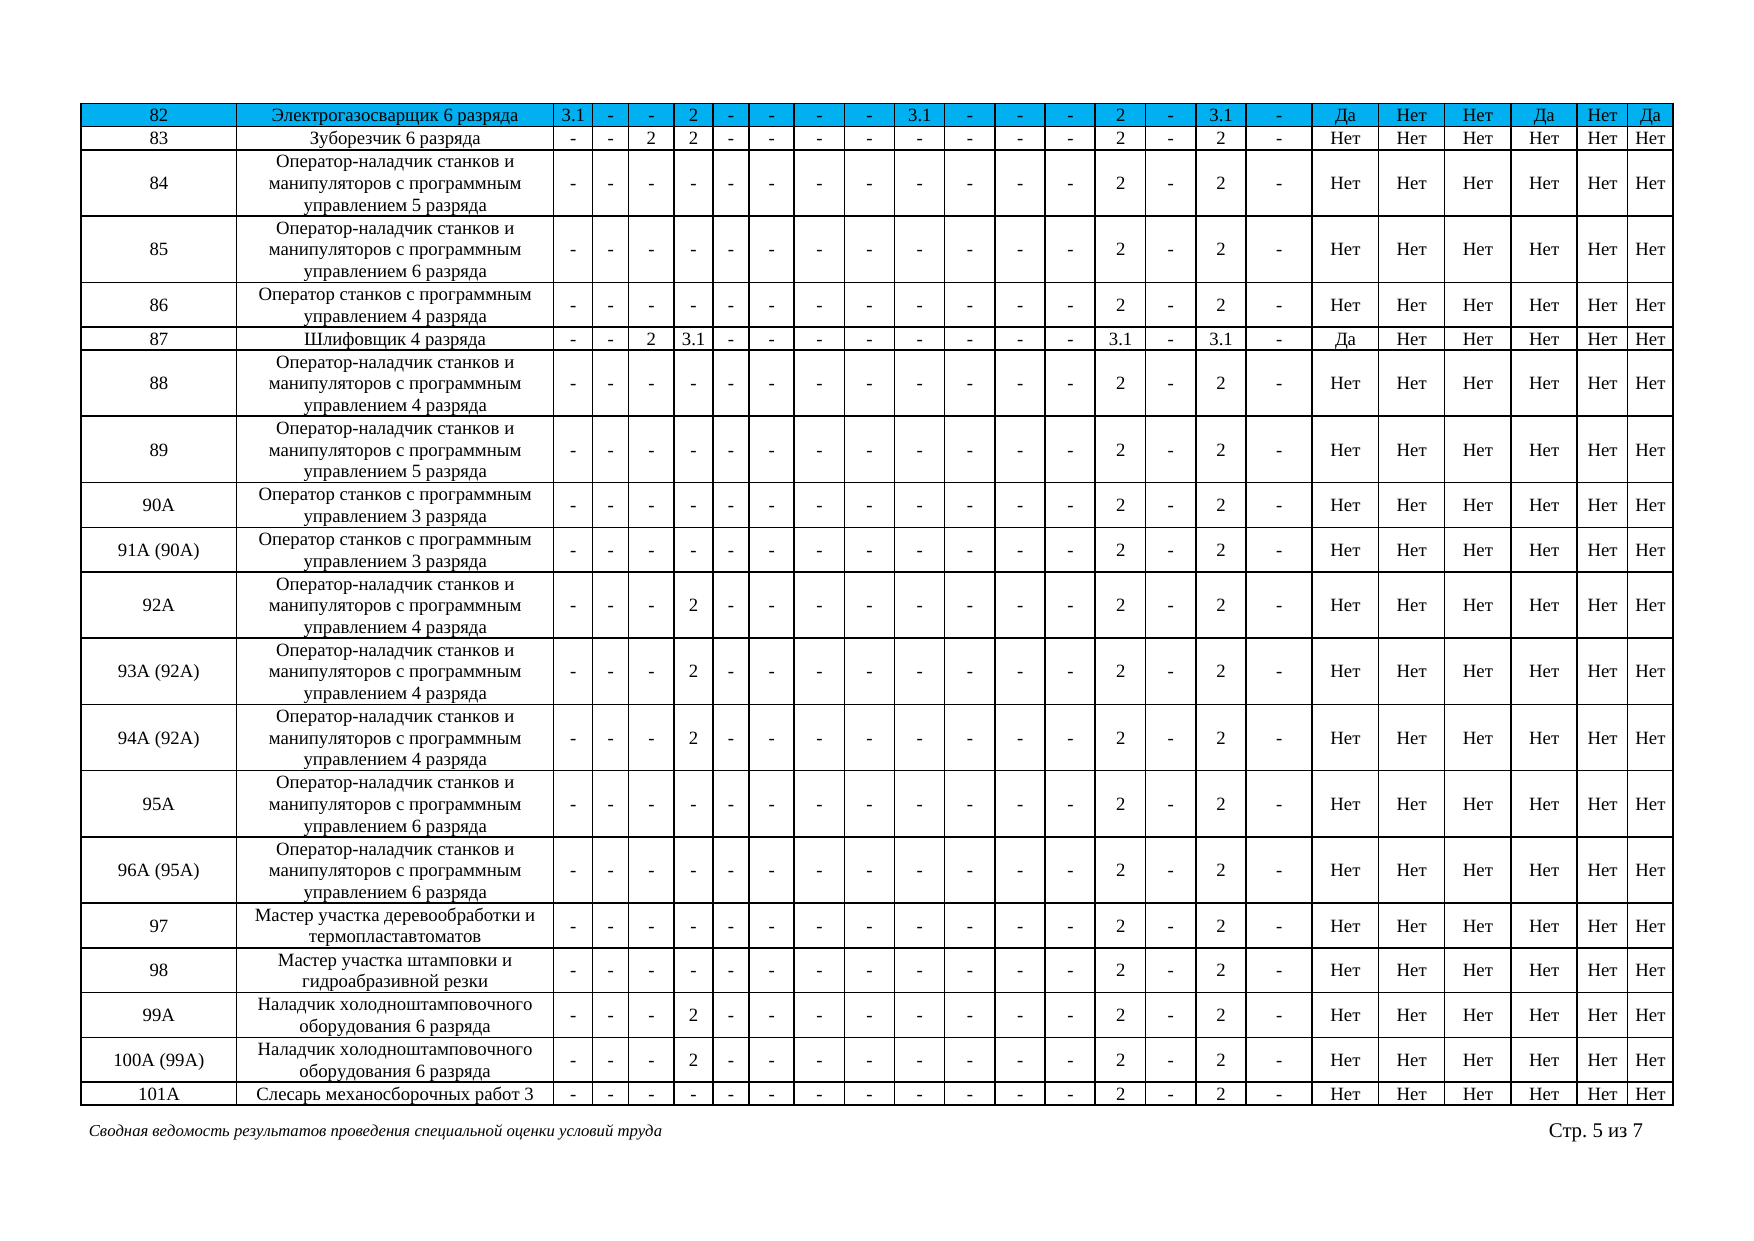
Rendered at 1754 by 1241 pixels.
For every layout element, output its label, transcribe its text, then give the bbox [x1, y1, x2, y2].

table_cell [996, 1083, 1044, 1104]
table_cell - [795, 528, 844, 571]
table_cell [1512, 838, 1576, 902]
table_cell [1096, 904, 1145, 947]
table_cell 3.1 [675, 328, 712, 349]
table_cell - [750, 283, 793, 326]
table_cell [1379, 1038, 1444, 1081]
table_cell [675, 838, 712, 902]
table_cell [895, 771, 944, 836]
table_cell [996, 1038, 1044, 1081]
table_cell - [945, 151, 994, 215]
table_cell - [554, 283, 592, 326]
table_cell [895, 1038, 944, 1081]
table_cell - [675, 528, 712, 571]
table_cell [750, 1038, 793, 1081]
table_cell 89 [82, 417, 236, 482]
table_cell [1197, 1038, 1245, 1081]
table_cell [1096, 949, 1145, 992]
table_cell - [996, 351, 1044, 415]
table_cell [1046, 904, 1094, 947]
table_cell Нет [1578, 151, 1627, 215]
table_cell - [945, 283, 994, 326]
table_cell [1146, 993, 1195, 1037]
table_cell 91А (90А) [82, 528, 236, 571]
table_cell - [795, 104, 844, 126]
table_cell - [1146, 573, 1195, 637]
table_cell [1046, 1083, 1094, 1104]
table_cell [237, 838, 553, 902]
table_cell Нет [1578, 127, 1627, 149]
table_cell - [795, 483, 844, 526]
table_cell - [593, 417, 628, 482]
table_cell - [750, 104, 793, 126]
table_cell 84 [82, 151, 236, 215]
table_cell Нет [1512, 151, 1576, 215]
table_cell Оператор станков с программным управлением 3 разряда [237, 483, 553, 526]
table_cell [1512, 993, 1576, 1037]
table_cell - [629, 573, 673, 637]
table_cell 2 [629, 127, 673, 149]
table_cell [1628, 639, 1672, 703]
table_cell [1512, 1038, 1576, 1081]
table_cell Оператор-наладчик станков и манипуляторов с программным управлением 4 разряда [237, 351, 553, 415]
table_cell - [714, 573, 748, 637]
table_cell - [945, 573, 994, 637]
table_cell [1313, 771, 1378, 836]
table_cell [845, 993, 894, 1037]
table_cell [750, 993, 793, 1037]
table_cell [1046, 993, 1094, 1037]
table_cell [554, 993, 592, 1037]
table_cell Нет [1313, 151, 1378, 215]
table_cell - [593, 217, 628, 281]
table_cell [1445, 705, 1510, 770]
table_cell - [895, 127, 944, 149]
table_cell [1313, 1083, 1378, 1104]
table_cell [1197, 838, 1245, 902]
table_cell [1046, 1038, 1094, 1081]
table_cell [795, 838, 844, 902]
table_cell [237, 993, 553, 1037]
table_cell 2 [1096, 283, 1145, 326]
table_cell 2 [1197, 483, 1245, 526]
table_cell 2 [1197, 417, 1245, 482]
table_cell - [996, 151, 1044, 215]
table_cell Оператор-наладчик станков и манипуляторов с программным управлением 4 разряда [237, 573, 553, 637]
table_cell Нет [1445, 483, 1510, 526]
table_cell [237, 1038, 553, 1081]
table_cell - [795, 151, 844, 215]
table_cell Нет [1313, 283, 1378, 326]
table_cell - [675, 483, 712, 526]
table_cell Нет [1445, 283, 1510, 326]
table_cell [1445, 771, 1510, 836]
table_cell 87 [82, 328, 236, 349]
table_cell - [1247, 217, 1311, 281]
table_cell Нет [1313, 417, 1378, 482]
table_cell - [629, 351, 673, 415]
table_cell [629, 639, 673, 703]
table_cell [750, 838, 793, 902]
table_cell Нет [1379, 351, 1444, 415]
table_cell - [714, 328, 748, 349]
table_cell - [1046, 151, 1094, 215]
table_cell Нет [1578, 283, 1627, 326]
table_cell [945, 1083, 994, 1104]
table_cell 3.1 [1096, 328, 1145, 349]
table_cell 3.1 [1197, 104, 1245, 126]
table_cell Нет [1445, 528, 1510, 571]
table_cell 2 [1096, 151, 1145, 215]
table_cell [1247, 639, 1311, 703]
table_cell - [1247, 417, 1311, 482]
table_cell - [593, 573, 628, 637]
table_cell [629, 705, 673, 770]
table_cell Нет [1445, 328, 1510, 349]
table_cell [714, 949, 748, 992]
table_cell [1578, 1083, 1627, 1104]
table_cell Нет [1628, 151, 1672, 215]
table_cell - [593, 483, 628, 526]
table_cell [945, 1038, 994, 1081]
table_cell - [1046, 127, 1094, 149]
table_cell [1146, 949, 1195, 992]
table_cell 82 [82, 104, 236, 126]
table_cell 2 [1197, 217, 1245, 281]
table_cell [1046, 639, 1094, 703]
table_cell - [895, 483, 944, 526]
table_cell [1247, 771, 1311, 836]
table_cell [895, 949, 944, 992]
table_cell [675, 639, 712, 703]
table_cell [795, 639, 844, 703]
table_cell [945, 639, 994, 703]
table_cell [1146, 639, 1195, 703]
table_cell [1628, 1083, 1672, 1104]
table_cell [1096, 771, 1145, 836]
table_cell - [1247, 351, 1311, 415]
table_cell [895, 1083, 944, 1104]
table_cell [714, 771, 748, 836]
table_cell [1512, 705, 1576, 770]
table_cell Нет [1578, 351, 1627, 415]
table_cell - [593, 127, 628, 149]
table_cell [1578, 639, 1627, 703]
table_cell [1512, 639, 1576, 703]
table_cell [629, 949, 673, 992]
table_cell Нет [1313, 217, 1378, 281]
table_cell Нет [1512, 483, 1576, 526]
table_cell Нет [1578, 573, 1627, 637]
table_cell - [1247, 528, 1311, 571]
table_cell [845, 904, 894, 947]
table_cell - [750, 573, 793, 637]
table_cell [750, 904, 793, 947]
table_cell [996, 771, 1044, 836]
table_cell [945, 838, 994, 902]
table_cell - [1247, 151, 1311, 215]
table_cell - [750, 151, 793, 215]
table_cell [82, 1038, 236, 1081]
table_cell - [895, 351, 944, 415]
table_cell - [593, 283, 628, 326]
table_cell - [996, 573, 1044, 637]
table_cell Оператор-наладчик станков и манипуляторов с программным управлением 5 разряда [237, 417, 553, 482]
table_cell Да [1512, 104, 1576, 126]
table_cell 93А (92А) [82, 639, 236, 703]
table_cell Нет [1628, 351, 1672, 415]
table_cell - [593, 528, 628, 571]
table_cell Нет [1379, 483, 1444, 526]
table_cell - [845, 151, 894, 215]
table_cell - [795, 573, 844, 637]
table_cell Нет [1313, 483, 1378, 526]
table_cell - [714, 104, 748, 126]
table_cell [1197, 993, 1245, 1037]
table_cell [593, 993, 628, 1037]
table_cell - [593, 328, 628, 349]
table_cell Нет [1628, 417, 1672, 482]
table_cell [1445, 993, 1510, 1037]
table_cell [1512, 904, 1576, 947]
table_cell - [996, 127, 1044, 149]
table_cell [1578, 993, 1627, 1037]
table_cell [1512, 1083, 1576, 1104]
table_cell Да [1313, 328, 1378, 349]
table_cell 2 [1096, 573, 1145, 637]
table_cell Нет [1445, 417, 1510, 482]
table_cell Нет [1445, 151, 1510, 215]
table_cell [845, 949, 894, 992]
table_cell - [795, 283, 844, 326]
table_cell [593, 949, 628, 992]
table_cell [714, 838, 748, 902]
table_cell - [945, 417, 994, 482]
table_cell Нет [1628, 283, 1672, 326]
table_cell Шлифовщик 4 разряда [237, 328, 553, 349]
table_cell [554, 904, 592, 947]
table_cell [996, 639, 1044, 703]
table_cell - [845, 528, 894, 571]
table_cell - [845, 328, 894, 349]
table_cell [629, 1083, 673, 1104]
table_cell - [845, 127, 894, 149]
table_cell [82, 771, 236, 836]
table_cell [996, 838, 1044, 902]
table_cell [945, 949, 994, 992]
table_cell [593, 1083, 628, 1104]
table_cell - [845, 417, 894, 482]
table_cell - [554, 639, 592, 703]
table_cell - [629, 151, 673, 215]
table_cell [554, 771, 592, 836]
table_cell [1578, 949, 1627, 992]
table_cell Нет [1379, 283, 1444, 326]
table_cell - [996, 528, 1044, 571]
table_cell 85 [82, 217, 236, 281]
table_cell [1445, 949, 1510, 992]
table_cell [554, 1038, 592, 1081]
table_cell 2 [1197, 151, 1245, 215]
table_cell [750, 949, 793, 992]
table_cell - [714, 217, 748, 281]
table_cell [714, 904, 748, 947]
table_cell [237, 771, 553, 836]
table_cell - [554, 127, 592, 149]
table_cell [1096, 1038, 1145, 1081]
table_cell - [996, 104, 1044, 126]
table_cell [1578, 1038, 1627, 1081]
table_cell - [895, 528, 944, 571]
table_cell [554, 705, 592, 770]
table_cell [237, 104, 553, 126]
table_cell Оператор станков с программным управлением 3 разряда [237, 528, 553, 571]
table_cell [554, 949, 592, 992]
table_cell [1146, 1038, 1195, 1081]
table_cell - [675, 151, 712, 215]
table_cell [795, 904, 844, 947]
table_cell - [629, 283, 673, 326]
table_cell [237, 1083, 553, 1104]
table_cell - [845, 351, 894, 415]
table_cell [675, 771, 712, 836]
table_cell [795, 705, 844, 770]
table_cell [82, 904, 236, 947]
table_cell - [1146, 483, 1195, 526]
table_cell Нет [1379, 151, 1444, 215]
table_cell - [996, 283, 1044, 326]
table_cell Нет [1628, 127, 1672, 149]
table_cell - [945, 104, 994, 126]
table_cell Нет [1445, 104, 1510, 126]
table_cell Нет [1512, 217, 1576, 281]
table_cell - [996, 483, 1044, 526]
table_cell 2 [675, 104, 712, 126]
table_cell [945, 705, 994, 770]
table_cell Нет [1578, 417, 1627, 482]
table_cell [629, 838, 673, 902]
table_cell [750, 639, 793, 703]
table_cell - [945, 528, 994, 571]
table_cell - [1046, 573, 1094, 637]
table_cell - [996, 417, 1044, 482]
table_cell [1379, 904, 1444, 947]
table_cell Нет [1445, 127, 1510, 149]
table_cell Нет [1578, 528, 1627, 571]
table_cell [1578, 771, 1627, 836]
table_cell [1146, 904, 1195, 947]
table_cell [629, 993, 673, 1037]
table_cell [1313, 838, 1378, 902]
table_cell - [554, 328, 592, 349]
table_cell Зуборезчик 6 разряда [237, 127, 553, 149]
table_cell Нет [1379, 573, 1444, 637]
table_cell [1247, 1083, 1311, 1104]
table_cell - [1146, 283, 1195, 326]
table_cell - [629, 417, 673, 482]
table_cell 2 [1197, 573, 1245, 637]
table_cell 2 [1096, 104, 1145, 126]
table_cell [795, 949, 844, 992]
table_cell - [1046, 417, 1094, 482]
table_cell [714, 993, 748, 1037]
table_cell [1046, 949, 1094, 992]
table_cell Да [1628, 104, 1672, 126]
table_cell - [1146, 417, 1195, 482]
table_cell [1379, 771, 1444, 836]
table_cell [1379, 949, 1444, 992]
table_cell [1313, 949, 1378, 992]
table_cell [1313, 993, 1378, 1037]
table_cell 86 [82, 283, 236, 326]
table_cell - [945, 127, 994, 149]
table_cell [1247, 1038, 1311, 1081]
table_cell - [750, 528, 793, 571]
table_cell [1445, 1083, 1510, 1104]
table_cell - [554, 217, 592, 281]
table_cell - [845, 217, 894, 281]
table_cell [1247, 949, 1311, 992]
table_cell - [895, 417, 944, 482]
table_cell 2 [675, 573, 712, 637]
table_cell 2 [1096, 483, 1145, 526]
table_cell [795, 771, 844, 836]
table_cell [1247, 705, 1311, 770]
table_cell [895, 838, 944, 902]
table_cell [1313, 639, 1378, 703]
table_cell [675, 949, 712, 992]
table_cell - [714, 283, 748, 326]
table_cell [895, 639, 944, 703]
table_cell - [593, 351, 628, 415]
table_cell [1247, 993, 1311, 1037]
table_cell Нет [1512, 328, 1576, 349]
table_cell - [629, 528, 673, 571]
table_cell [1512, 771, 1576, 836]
table_cell - [1046, 528, 1094, 571]
table_cell - [554, 528, 592, 571]
table_cell - [629, 104, 673, 126]
table_cell - [1146, 151, 1195, 215]
table_cell - [554, 151, 592, 215]
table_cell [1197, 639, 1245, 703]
table_cell Нет [1578, 483, 1627, 526]
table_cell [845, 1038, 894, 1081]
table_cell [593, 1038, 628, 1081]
table_cell - [1247, 127, 1311, 149]
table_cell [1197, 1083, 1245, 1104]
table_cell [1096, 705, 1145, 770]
table_cell - [1247, 483, 1311, 526]
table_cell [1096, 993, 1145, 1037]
table_cell - [1146, 351, 1195, 415]
table_cell - [996, 328, 1044, 349]
table_cell Да [1313, 104, 1378, 126]
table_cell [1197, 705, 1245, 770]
table_cell Нет [1379, 127, 1444, 149]
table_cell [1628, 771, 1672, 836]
table_cell Нет [1628, 573, 1672, 637]
table_cell - [629, 483, 673, 526]
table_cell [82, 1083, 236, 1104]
table_cell - [1146, 528, 1195, 571]
table_cell Нет [1379, 328, 1444, 349]
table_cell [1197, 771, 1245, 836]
table_cell - [1146, 104, 1195, 126]
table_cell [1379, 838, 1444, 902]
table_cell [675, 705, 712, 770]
table_cell Оператор станков с программным управлением 4 разряда [237, 283, 553, 326]
table_cell - [1146, 328, 1195, 349]
table_cell - [895, 328, 944, 349]
table_cell 2 [1197, 283, 1245, 326]
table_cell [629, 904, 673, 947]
table_cell - [675, 417, 712, 482]
table_cell - [750, 483, 793, 526]
table_cell - [996, 217, 1044, 281]
table_cell - [750, 417, 793, 482]
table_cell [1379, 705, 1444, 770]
table_cell - [1046, 283, 1094, 326]
table_cell - [895, 283, 944, 326]
table_cell - [593, 104, 628, 126]
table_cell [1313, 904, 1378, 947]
table_cell 2 [1096, 217, 1145, 281]
table_cell - [750, 127, 793, 149]
table_cell 2 [1096, 417, 1145, 482]
table_cell - [1046, 351, 1094, 415]
table_cell - [629, 217, 673, 281]
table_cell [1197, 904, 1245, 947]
table_cell Нет [1445, 217, 1510, 281]
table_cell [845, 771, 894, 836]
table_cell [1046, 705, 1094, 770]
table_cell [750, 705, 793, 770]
table_cell 2 [1096, 528, 1145, 571]
table_cell 90А [82, 483, 236, 526]
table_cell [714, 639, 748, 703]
table_cell - [554, 351, 592, 415]
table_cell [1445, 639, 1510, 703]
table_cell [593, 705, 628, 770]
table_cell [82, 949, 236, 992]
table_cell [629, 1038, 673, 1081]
table_cell - [1146, 127, 1195, 149]
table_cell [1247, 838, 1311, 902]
table_cell - [945, 328, 994, 349]
table_cell - [895, 151, 944, 215]
table_cell Нет [1379, 528, 1444, 571]
table_cell - [945, 483, 994, 526]
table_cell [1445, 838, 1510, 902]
table_cell - [845, 283, 894, 326]
table_cell Нет [1512, 417, 1576, 482]
table_cell - [593, 151, 628, 215]
table_cell Нет [1578, 328, 1627, 349]
table_cell - [714, 528, 748, 571]
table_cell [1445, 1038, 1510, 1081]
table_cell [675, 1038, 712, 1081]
table_cell - [845, 483, 894, 526]
table_cell Нет [1379, 417, 1444, 482]
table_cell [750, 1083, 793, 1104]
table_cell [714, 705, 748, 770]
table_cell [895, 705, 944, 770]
table_cell Нет [1512, 528, 1576, 571]
table_cell 2 [1197, 528, 1245, 571]
table_cell 83 [82, 127, 236, 149]
table_cell Нет [1379, 217, 1444, 281]
table_cell - [795, 417, 844, 482]
table_cell 3.1 [1197, 328, 1245, 349]
table_cell - [895, 573, 944, 637]
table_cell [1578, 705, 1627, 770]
table_cell Нет [1628, 528, 1672, 571]
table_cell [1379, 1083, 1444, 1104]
table_cell 88 [82, 351, 236, 415]
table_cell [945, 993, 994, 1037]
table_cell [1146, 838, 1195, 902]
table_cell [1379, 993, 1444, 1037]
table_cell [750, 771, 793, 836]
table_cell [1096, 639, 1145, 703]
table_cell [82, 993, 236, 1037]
table_cell Нет [1445, 351, 1510, 415]
table_cell 3.1 [895, 104, 944, 126]
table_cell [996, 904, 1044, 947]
table_cell Нет [1313, 573, 1378, 637]
table_cell Нет [1313, 351, 1378, 415]
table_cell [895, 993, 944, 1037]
table_cell - [1247, 328, 1311, 349]
table_cell - [1247, 573, 1311, 637]
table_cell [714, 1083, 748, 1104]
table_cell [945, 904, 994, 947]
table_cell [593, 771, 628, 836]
table_cell - [750, 217, 793, 281]
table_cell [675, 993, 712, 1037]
table_cell - [845, 104, 894, 126]
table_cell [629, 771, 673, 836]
table_cell - [795, 217, 844, 281]
table_cell - [945, 217, 994, 281]
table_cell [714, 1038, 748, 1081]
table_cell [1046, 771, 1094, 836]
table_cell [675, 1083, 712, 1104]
table_cell 92А [82, 573, 236, 637]
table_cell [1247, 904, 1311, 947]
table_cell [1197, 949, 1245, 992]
table_cell - [1046, 483, 1094, 526]
table_cell - [750, 328, 793, 349]
table_cell - [675, 283, 712, 326]
table_cell - [554, 573, 592, 637]
table_cell 2 [1197, 351, 1245, 415]
table_cell - [714, 127, 748, 149]
table_cell Нет [1379, 104, 1444, 126]
table_cell Нет [1512, 351, 1576, 415]
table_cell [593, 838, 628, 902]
table_cell - [1247, 104, 1311, 126]
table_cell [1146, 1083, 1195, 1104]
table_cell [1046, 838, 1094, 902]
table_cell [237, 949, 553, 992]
table_cell - [795, 328, 844, 349]
table_cell - [554, 417, 592, 482]
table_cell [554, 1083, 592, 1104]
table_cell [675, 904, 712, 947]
table_cell - [795, 127, 844, 149]
table_cell - [945, 351, 994, 415]
table_cell Нет [1512, 573, 1576, 637]
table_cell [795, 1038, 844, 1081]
table_cell Нет [1313, 127, 1378, 149]
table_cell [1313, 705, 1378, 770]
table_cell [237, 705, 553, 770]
table_cell 2 [675, 127, 712, 149]
table_cell Нет [1512, 283, 1576, 326]
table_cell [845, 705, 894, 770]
table_cell - [750, 351, 793, 415]
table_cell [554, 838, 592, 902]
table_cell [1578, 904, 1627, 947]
table_cell Нет [1445, 573, 1510, 637]
table_cell Нет [1628, 483, 1672, 526]
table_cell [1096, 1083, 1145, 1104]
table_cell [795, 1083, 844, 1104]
table_cell 2 [629, 328, 673, 349]
table_cell - [714, 483, 748, 526]
table_cell Нет [1628, 328, 1672, 349]
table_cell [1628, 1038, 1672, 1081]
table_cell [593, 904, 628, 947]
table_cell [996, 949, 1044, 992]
table_cell - [714, 417, 748, 482]
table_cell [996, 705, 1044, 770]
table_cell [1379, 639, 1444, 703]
table_cell Оператор-наладчик станков и манипуляторов с программным управлением 5 разряда [237, 151, 553, 215]
table_cell 2 [1096, 351, 1145, 415]
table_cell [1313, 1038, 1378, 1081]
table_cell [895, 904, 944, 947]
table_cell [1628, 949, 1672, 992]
table_cell - [1046, 104, 1094, 126]
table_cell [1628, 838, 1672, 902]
table_cell - [1146, 217, 1195, 281]
table_cell - [795, 351, 844, 415]
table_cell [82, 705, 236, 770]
table_cell - [554, 483, 592, 526]
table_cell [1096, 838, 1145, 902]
table_cell - [675, 217, 712, 281]
table_cell - [675, 351, 712, 415]
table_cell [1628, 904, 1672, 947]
table_cell - [714, 151, 748, 215]
table_cell - [1046, 217, 1094, 281]
table_cell - [1046, 328, 1094, 349]
table_cell Нет [1313, 528, 1378, 571]
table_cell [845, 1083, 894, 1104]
table_cell - [845, 573, 894, 637]
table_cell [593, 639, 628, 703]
table_cell - [714, 351, 748, 415]
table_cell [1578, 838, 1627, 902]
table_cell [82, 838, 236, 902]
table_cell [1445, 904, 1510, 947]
table_cell 3.1 [554, 104, 592, 126]
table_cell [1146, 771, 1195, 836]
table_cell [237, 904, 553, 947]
table_cell 2 [1197, 127, 1245, 149]
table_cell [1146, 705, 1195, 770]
table_cell - [895, 217, 944, 281]
table_cell Оператор-наладчик станков и манипуляторов с программным управлением 4 разряда [237, 639, 553, 703]
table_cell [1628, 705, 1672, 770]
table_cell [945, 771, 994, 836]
table_cell 2 [1096, 127, 1145, 149]
table_cell - [1247, 283, 1311, 326]
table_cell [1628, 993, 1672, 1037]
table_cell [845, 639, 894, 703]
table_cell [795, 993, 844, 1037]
table_cell Нет [1628, 217, 1672, 281]
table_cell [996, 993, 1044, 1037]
table_cell Нет [1512, 127, 1576, 149]
table_cell Нет [1578, 217, 1627, 281]
table_cell Оператор-наладчик станков и манипуляторов с программным управлением 6 разряда [237, 217, 553, 281]
table_cell Нет [1578, 104, 1627, 126]
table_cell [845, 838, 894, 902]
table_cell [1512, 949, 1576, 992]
